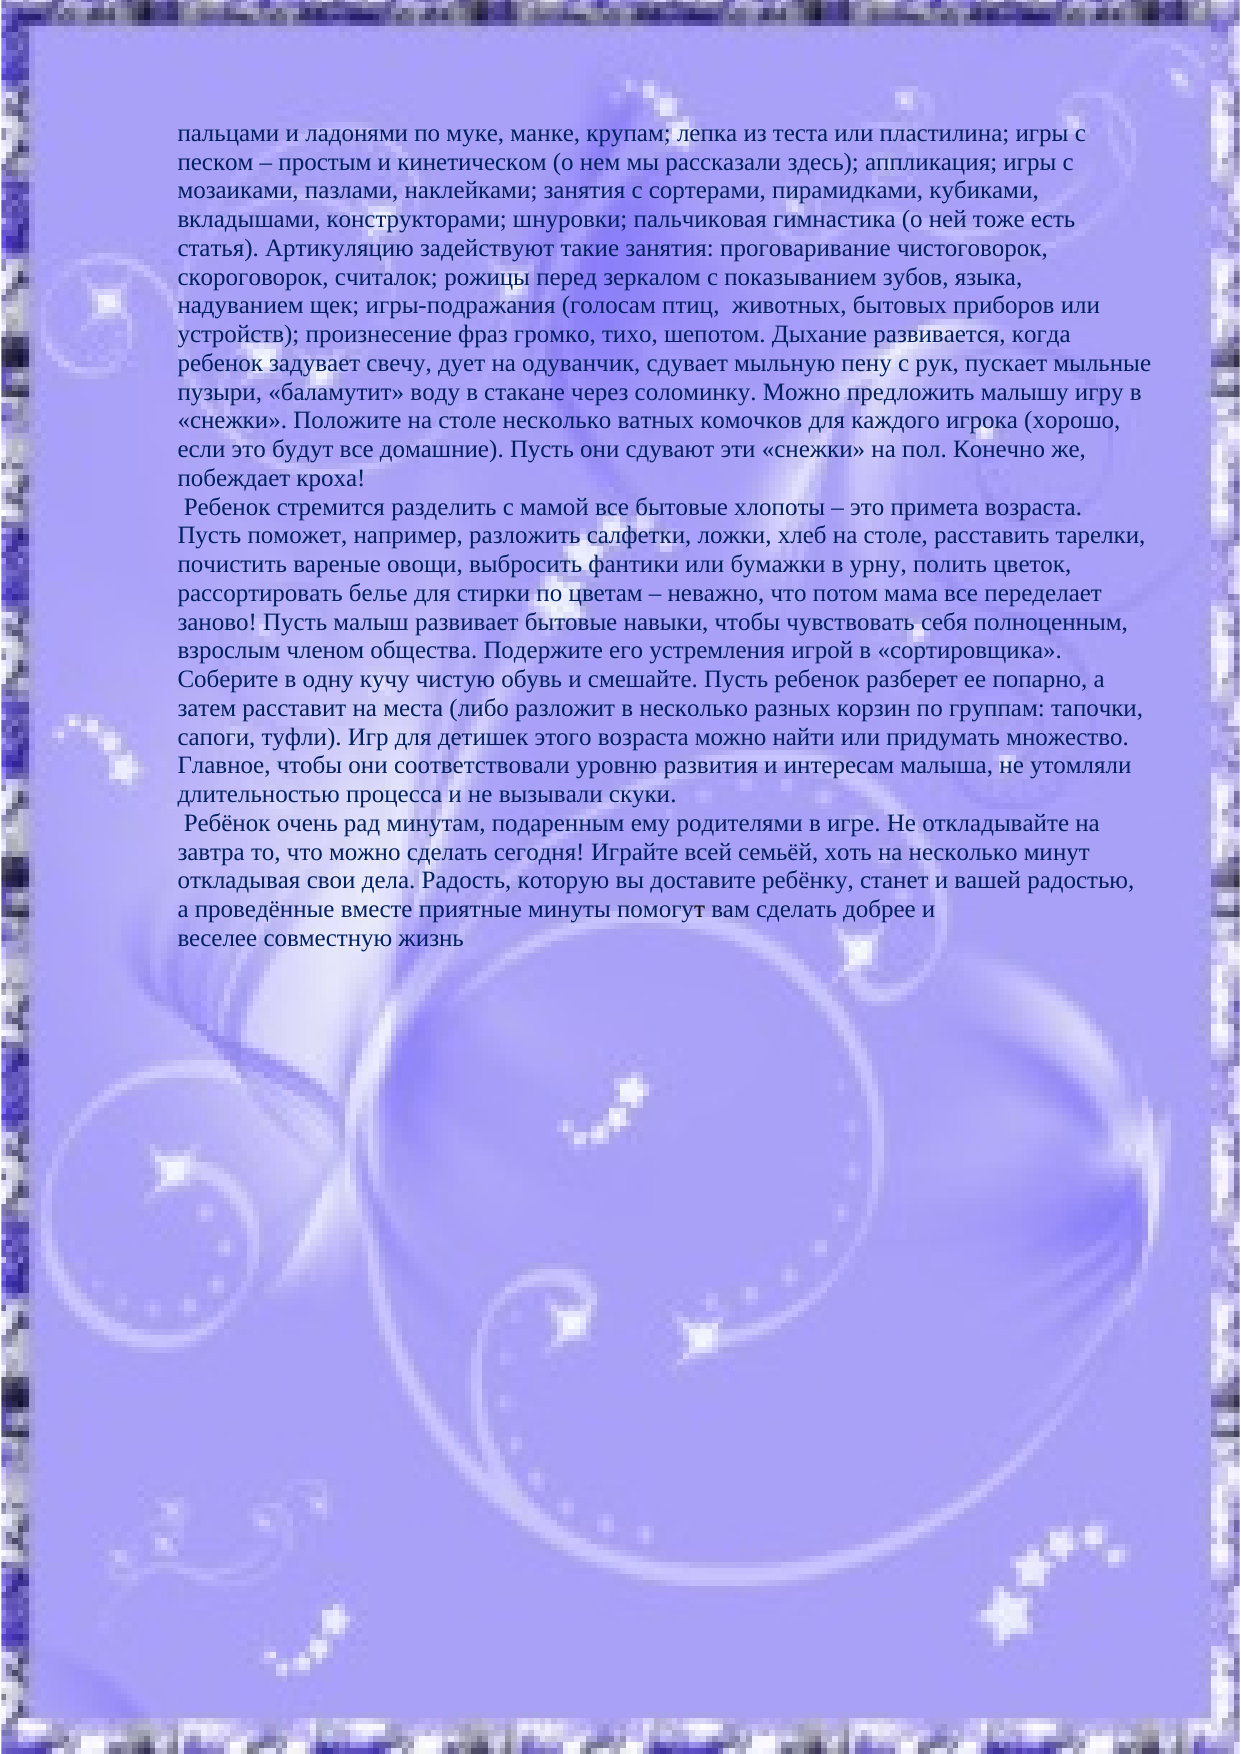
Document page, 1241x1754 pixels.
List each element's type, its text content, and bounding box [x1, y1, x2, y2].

text Ребенок стремится разделить с мамой все бытовые хлопоты – это примета возраста. Пусть поможет, например, разложить салфетки, ложки, хлеб на столе, расставить тарелки, почистить вареные овощи, выбросить фантики или бумажки в урну, полить цветок, рассортировать белье для стирки по цветам – неважно, что потом мама все переделает заново! Пусть малыш развивает бытовые навыки, чтобы чувствовать себя полноценным, взрослым членом общества. Подержите его устремления игрой в «сортировщика». Соберите в одну кучу чистую обувь и смешайте. Пусть ребенок разберет ее попарно, а затем расставит на места (либо разложит в несколько разных корзин по группам: тапочки, сапоги, туфли). Игр для детишек этого возраста можно найти или придумать множество. Главное, чтобы они соответствовали уровню развития и интересам малыша, не утомляли длительностью процесса и не вызывали скуки. [177, 492, 1152, 808]
picture [1, 0, 1240, 1754]
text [177, 118, 1152, 492]
text Ребёнок очень рад минутам, подаренным ему родителями в игре. Не откладывайте на завтра то, что можно сделать сегодня! Играйте всей семьёй, хоть на несколько минут откладывая свои дела. Радость, которую вы доставите ребёнку, станет и вашей радостью, а проведённые вместе приятные минуты помогут вам сделать добрее и веселее совместную жизнь [177, 808, 1152, 952]
